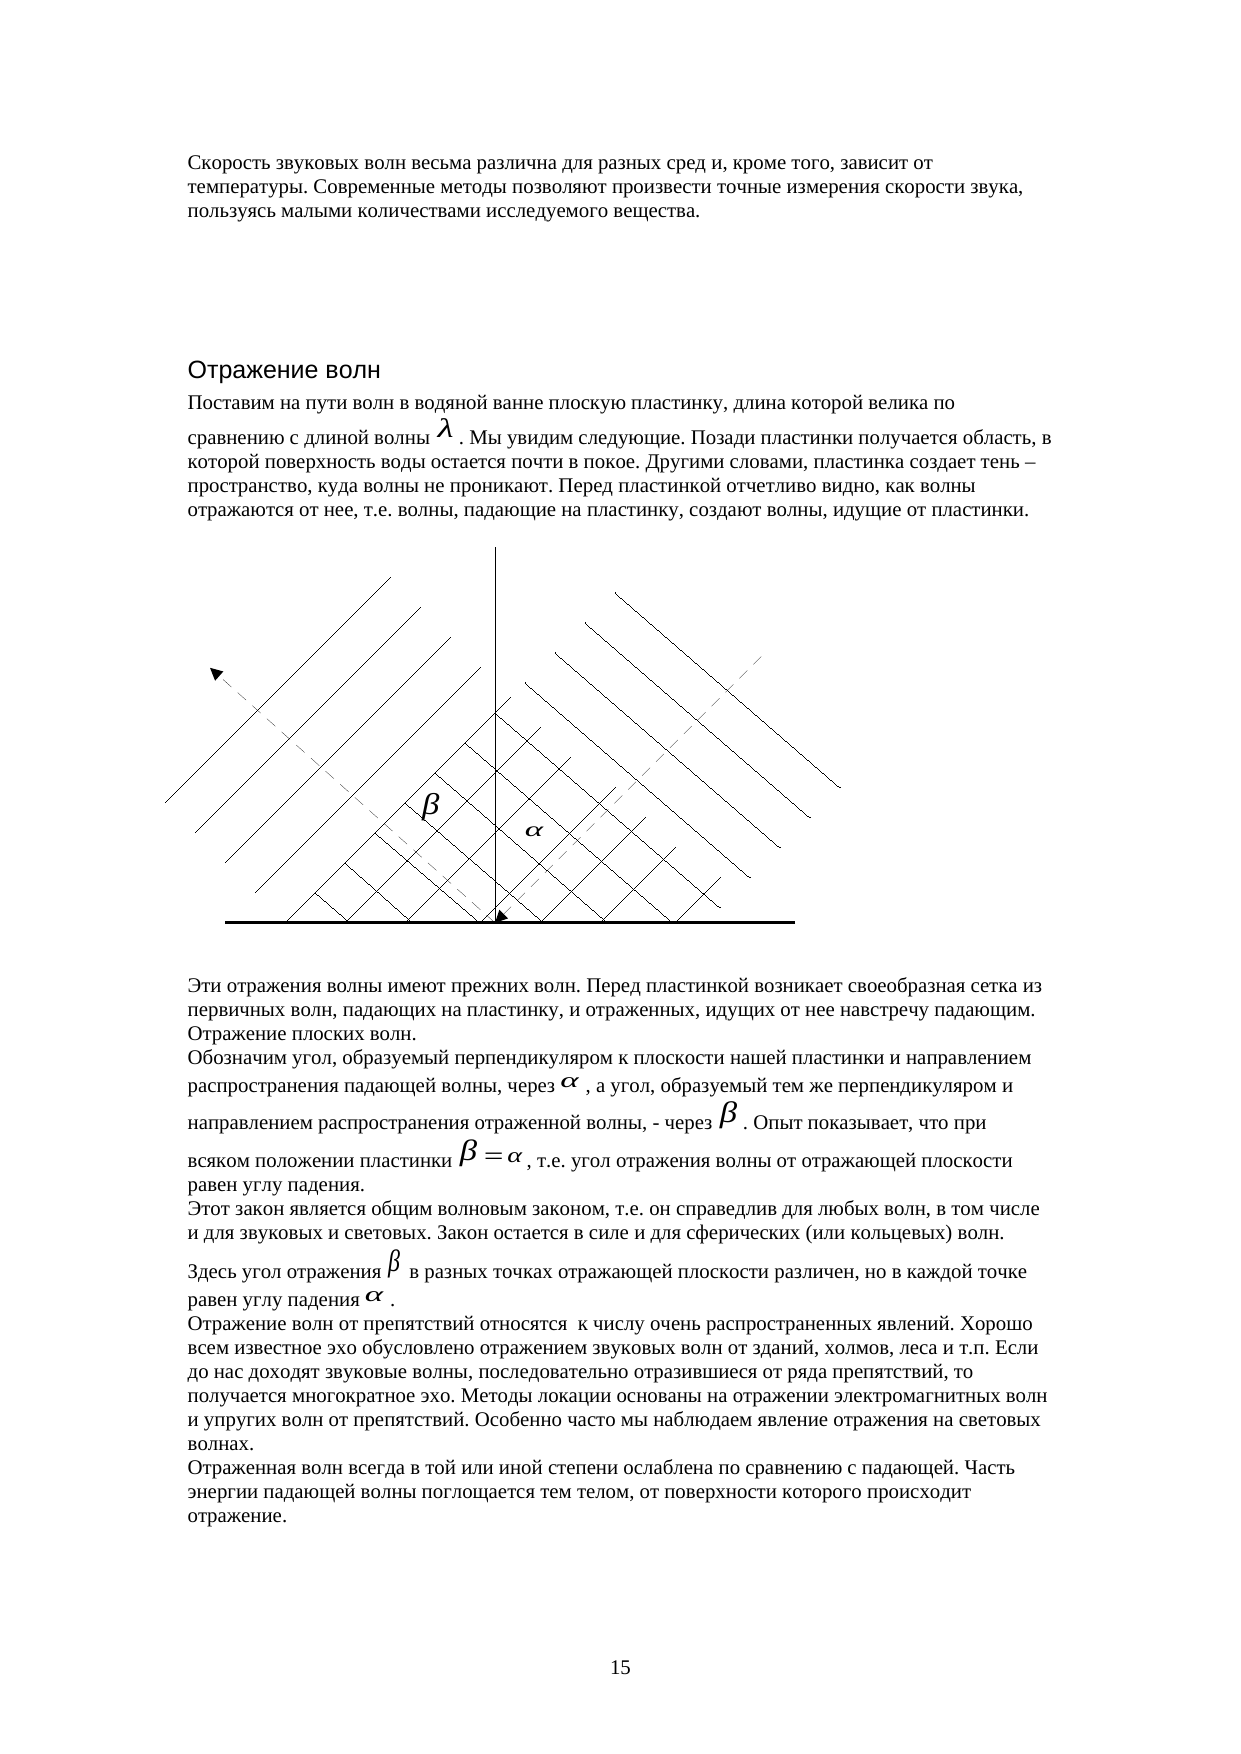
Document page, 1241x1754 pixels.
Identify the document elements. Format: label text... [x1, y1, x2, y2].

text Поставим на пути волн в водяной ванне плоскую пластинку, длина которой велика по сравнению с длиной волны . Мы увидим следующие. Позади пластинки получается область, в которой поверхность воды остается почти в покое. Другими словами, пластинка создает тень – [187, 390, 1053, 473]
text Отражение плоских волн. [187, 1021, 1053, 1045]
text Отражение волн от препятствий относятся к числу очень распространенных явлений. Хорошо всем известное эхо обусловлено отражением звуковых волн от зданий, холмов, леса и т.п. Если до нас доходят звуковые волны, последовательно отразившиеся от ряда препятствий, то получается многократное эхо. Методы локации основаны на отражении электромагнитных волн и упругих волн от препятствий. Особенно часто мы наблюдаем явление отражения на световых волнах. [187, 1311, 1053, 1455]
text пространство, куда волны не проникают. Перед пластинкой отчетливо видно, как волны отражаются от нее, т.е. волны, падающие на пластинку, создают волны, идущие от пластинки. [187, 473, 1053, 521]
subtitle Отражение волн [187, 355, 1053, 384]
text первичных волн, падающих на пластинку, и отраженных, идущих от нее навстречу падающим. [187, 997, 1053, 1021]
text Эти отражения волны имеют прежних волн. Перед пластинкой возникает своеобразная сетка из [187, 973, 1053, 997]
text Этот закон является общим волновым законом, т.е. он справедлив для любых волн, в том числе и для звуковых и световых. Закон остается в силе и для сферических (или кольцевых) волн. Здесь угол отражения в разных точках отражающей плоскости различен, но в каждой точке равен углу падения . [187, 1196, 1053, 1311]
text Обозначим угол, образуемый перпендикуляром к плоскости нашей пластинки и направлением распространения падающей волны, через , а угол, образуемый тем же перпендикуляром и направлением распространения отраженной волны, - через . Опыт показывает, что при всяком положении пластинки , т.е. угол отражения волны от отражающей плоскости равен углу падения. [187, 1045, 1053, 1196]
text Отраженная волн всегда в той или иной степени ослаблена по сравнению с падающей. Часть энергии падающей волны поглощается тем телом, от поверхности которого происходит отражение. [187, 1455, 1053, 1527]
text Скорость звуковых волн весьма различна для разных сред и, кроме того, зависит от температуры. Современные методы позволяют произвести точные измерения скорости звука, пользуясь малыми количествами исследуемого вещества. [187, 150, 1053, 222]
